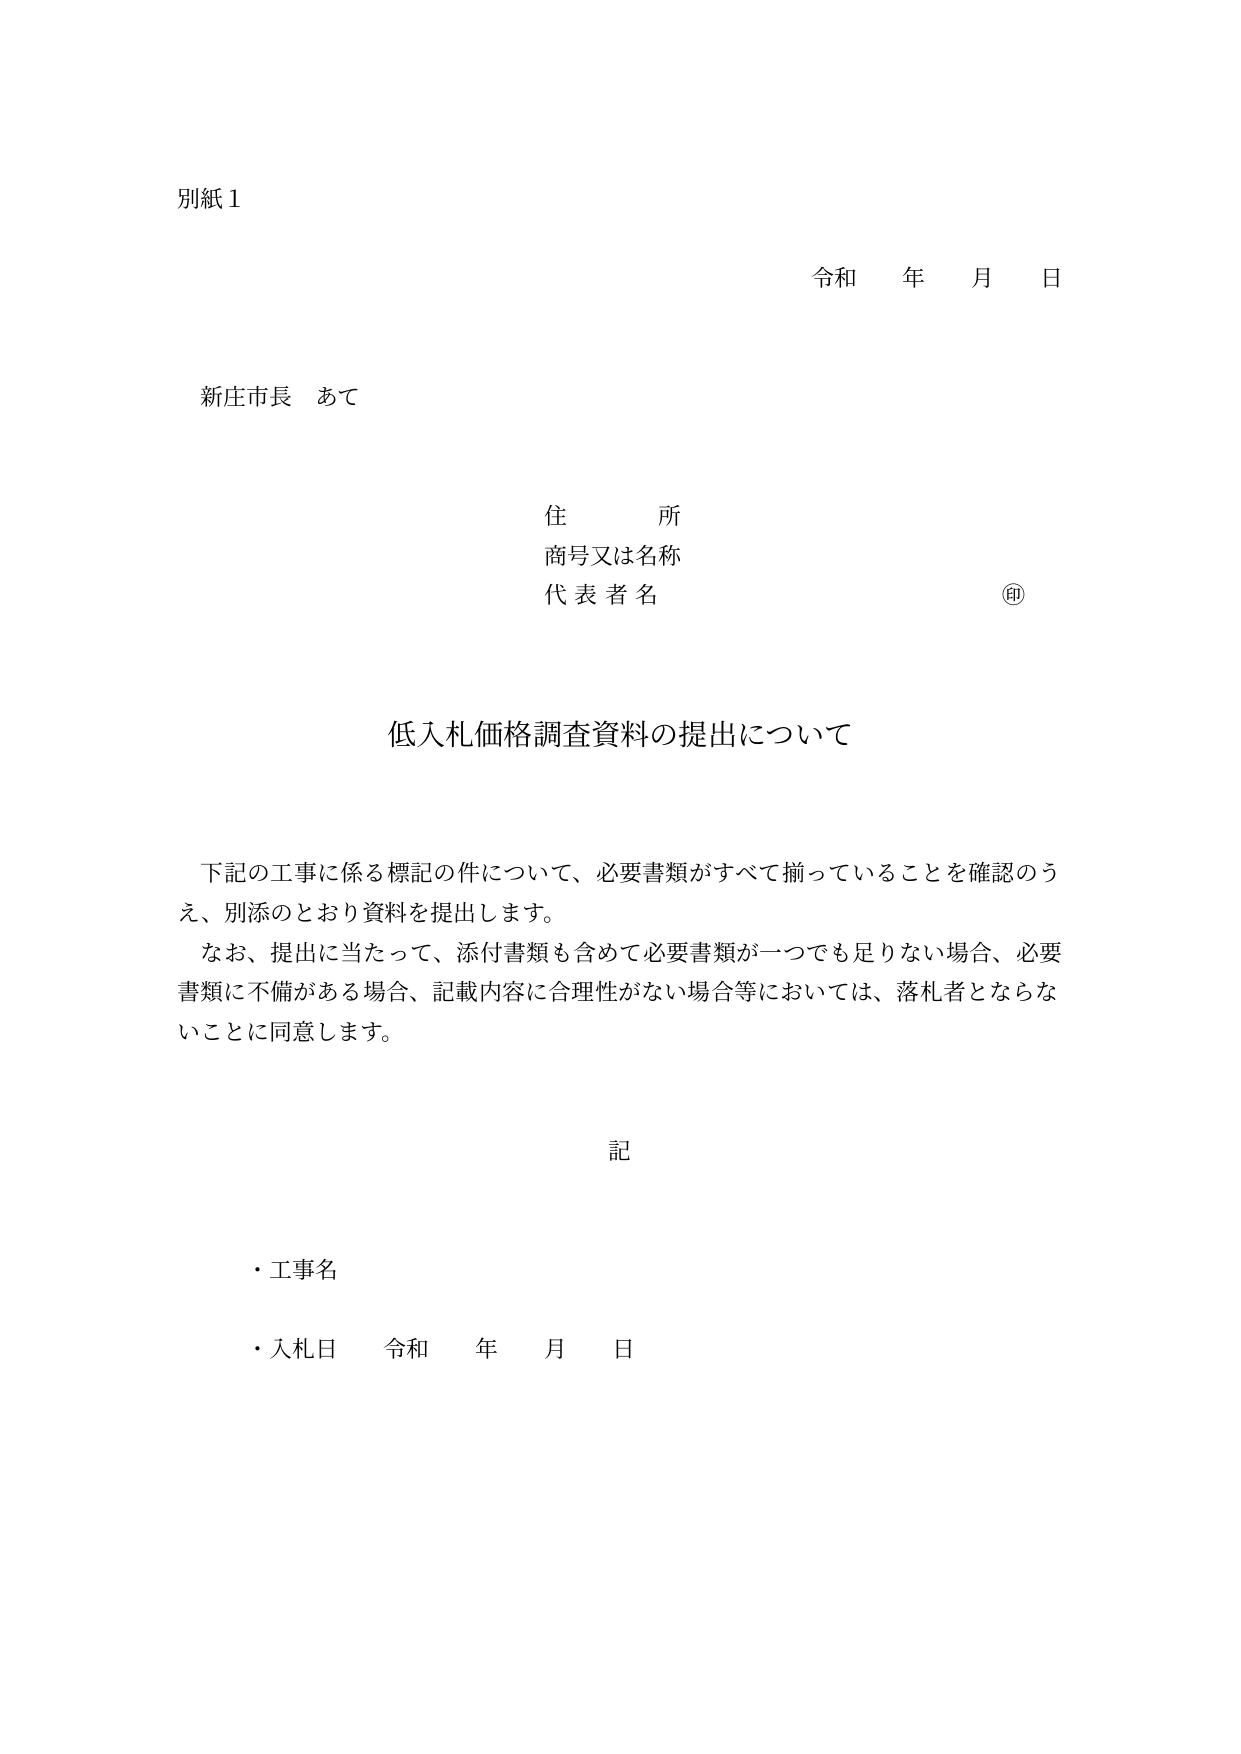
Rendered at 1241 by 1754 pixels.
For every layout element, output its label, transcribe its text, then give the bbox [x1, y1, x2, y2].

text なお、提出に当たって、添付書類も含めて必要書類が一つでも足りない場合、必要書類に不備がある場合、記載内容に合理性がない場合等においては、落札者とならないことに同意します。 [177, 931, 1063, 1050]
text 低入札価格調査資料の提出について [177, 693, 1063, 773]
text 新庄市長 あて [177, 376, 1063, 415]
text ・工事名 [177, 1249, 1063, 1288]
text 別紙１ [177, 177, 1063, 217]
subtitle 記 [177, 1130, 1063, 1169]
text 代表者名 ㊞ [177, 574, 1063, 614]
text 下記の工事に係る標記の件について、必要書類がすべて揃っていることを確認のうえ、別添のとおり資料を提出します。 [177, 852, 1063, 931]
text ・入札日 令和 年 月 日 [177, 1328, 1063, 1368]
text 住 所 [177, 495, 1063, 534]
text 商号又は名称 [177, 534, 1063, 574]
text 令和 年 月 日 [177, 257, 1063, 296]
